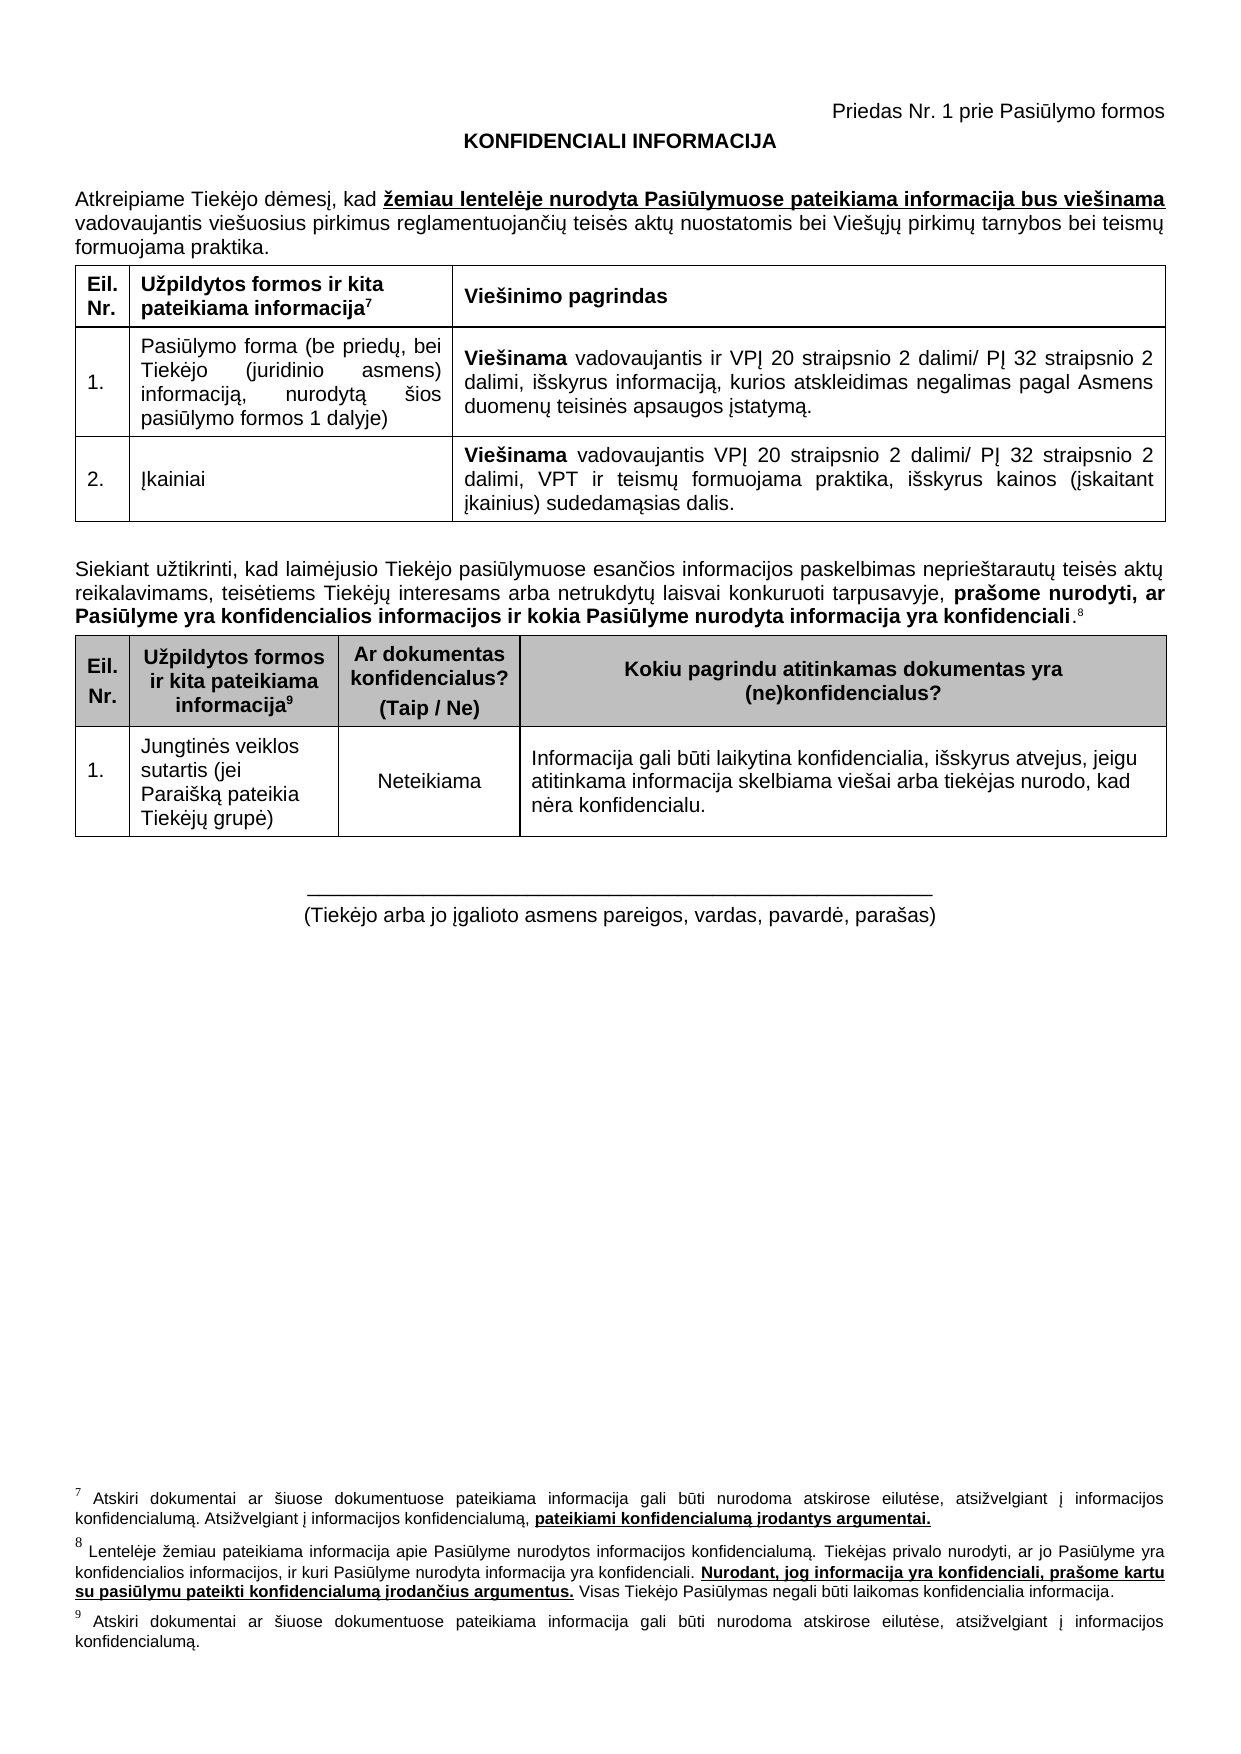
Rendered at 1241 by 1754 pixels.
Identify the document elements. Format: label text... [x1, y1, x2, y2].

table_cell Viešinama vadovaujantis VPĮ 20 straipsnio 2 dalimi/ PĮ 32 straipsnio 2 dalimi, VPT ir teismų formuojama praktika, išskyrus kainos (įskaitant įkainius) sudedamąsias dalis. [453, 437, 1165, 521]
table_cell Viešinama vadovaujantis ir VPĮ 20 straipsnio 2 dalimi/ PĮ 32 straipsnio 2 dalimi, išskyrus informaciją, kurios atskleidimas negalimas pagal Asmens duomenų teisinės apsaugos įstatymą. [453, 328, 1165, 436]
table_cell 2. [76, 437, 129, 521]
table_header Ar dokumentas konfidencialus? (Taip / Ne) [339, 636, 519, 726]
table_header Viešinimo pagrindas [453, 266, 1165, 326]
table_cell 1. [76, 328, 129, 436]
table_header Eil. Nr. [76, 636, 129, 726]
table_header Užpildytos formos ir kita pateikiama informacija [130, 636, 338, 726]
table_header Užpildytos formos ir kita pateikiama informacija [130, 266, 452, 326]
table_cell Jungtinės veiklos sutartis (jei Paraišką pateikia Tiekėjų grupė) [130, 727, 338, 836]
table_header Eil. Nr. [76, 266, 129, 326]
text Atkreipiame Tiekėjo dėmesį, kad žemiau lentelėje nurodyta Pasiūlymuose pateikiama informacija bus viešinama vadovaujantis viešuosius pirkimus reglamentuojančių teisės aktų nuostatomis bei Viešųjų pirkimų tarnybos bei teismų formuojama praktika. [75, 187, 1165, 259]
text Priedas Nr. 1 prie Pasiūlymo formos [75, 99, 1165, 123]
table_cell Informacija gali būti laikytina konfidencialia, išskyrus atvejus, jeigu atitinkama informacija skelbiama viešai arba tiekėjas nurodo, kad nėra konfidencialu. [521, 727, 1166, 836]
table_cell [76, 727, 129, 836]
table_cell [339, 727, 519, 836]
table_cell Įkainiai [130, 437, 452, 521]
text ______________________________________________________ [75, 873, 1165, 897]
table_header Kokiu pagrindu atitinkamas dokumentas yra (ne)konfidencialus? [521, 636, 1166, 726]
text KONFIDENCIALI INFORMACIJA [75, 129, 1165, 153]
text Siekiant užtikrinti, kad laimėjusio Tiekėjo pasiūlymuose esančios informacijos paskelbimas neprieštarautų teisės aktų reikalavimams, teisėtiems Tiekėjų interesams arba netrukdytų laisvai konkuruoti tarpusavyje, prašome nurodyti, ar Pasiūlyme yra konfidencialios informacijos ir kokia Pasiūlyme nurodyta informacija yra konfidenciali. [75, 556, 1165, 628]
table_cell Pasiūlymo forma (be priedų, bei Tiekėjo (juridinio asmens) informaciją, nurodytą šios pasiūlymo formos 1 dalyje) [130, 328, 452, 436]
text (Tiekėjo arba jo įgalioto asmens pareigos, vardas, pavardė, parašas) [75, 903, 1165, 927]
